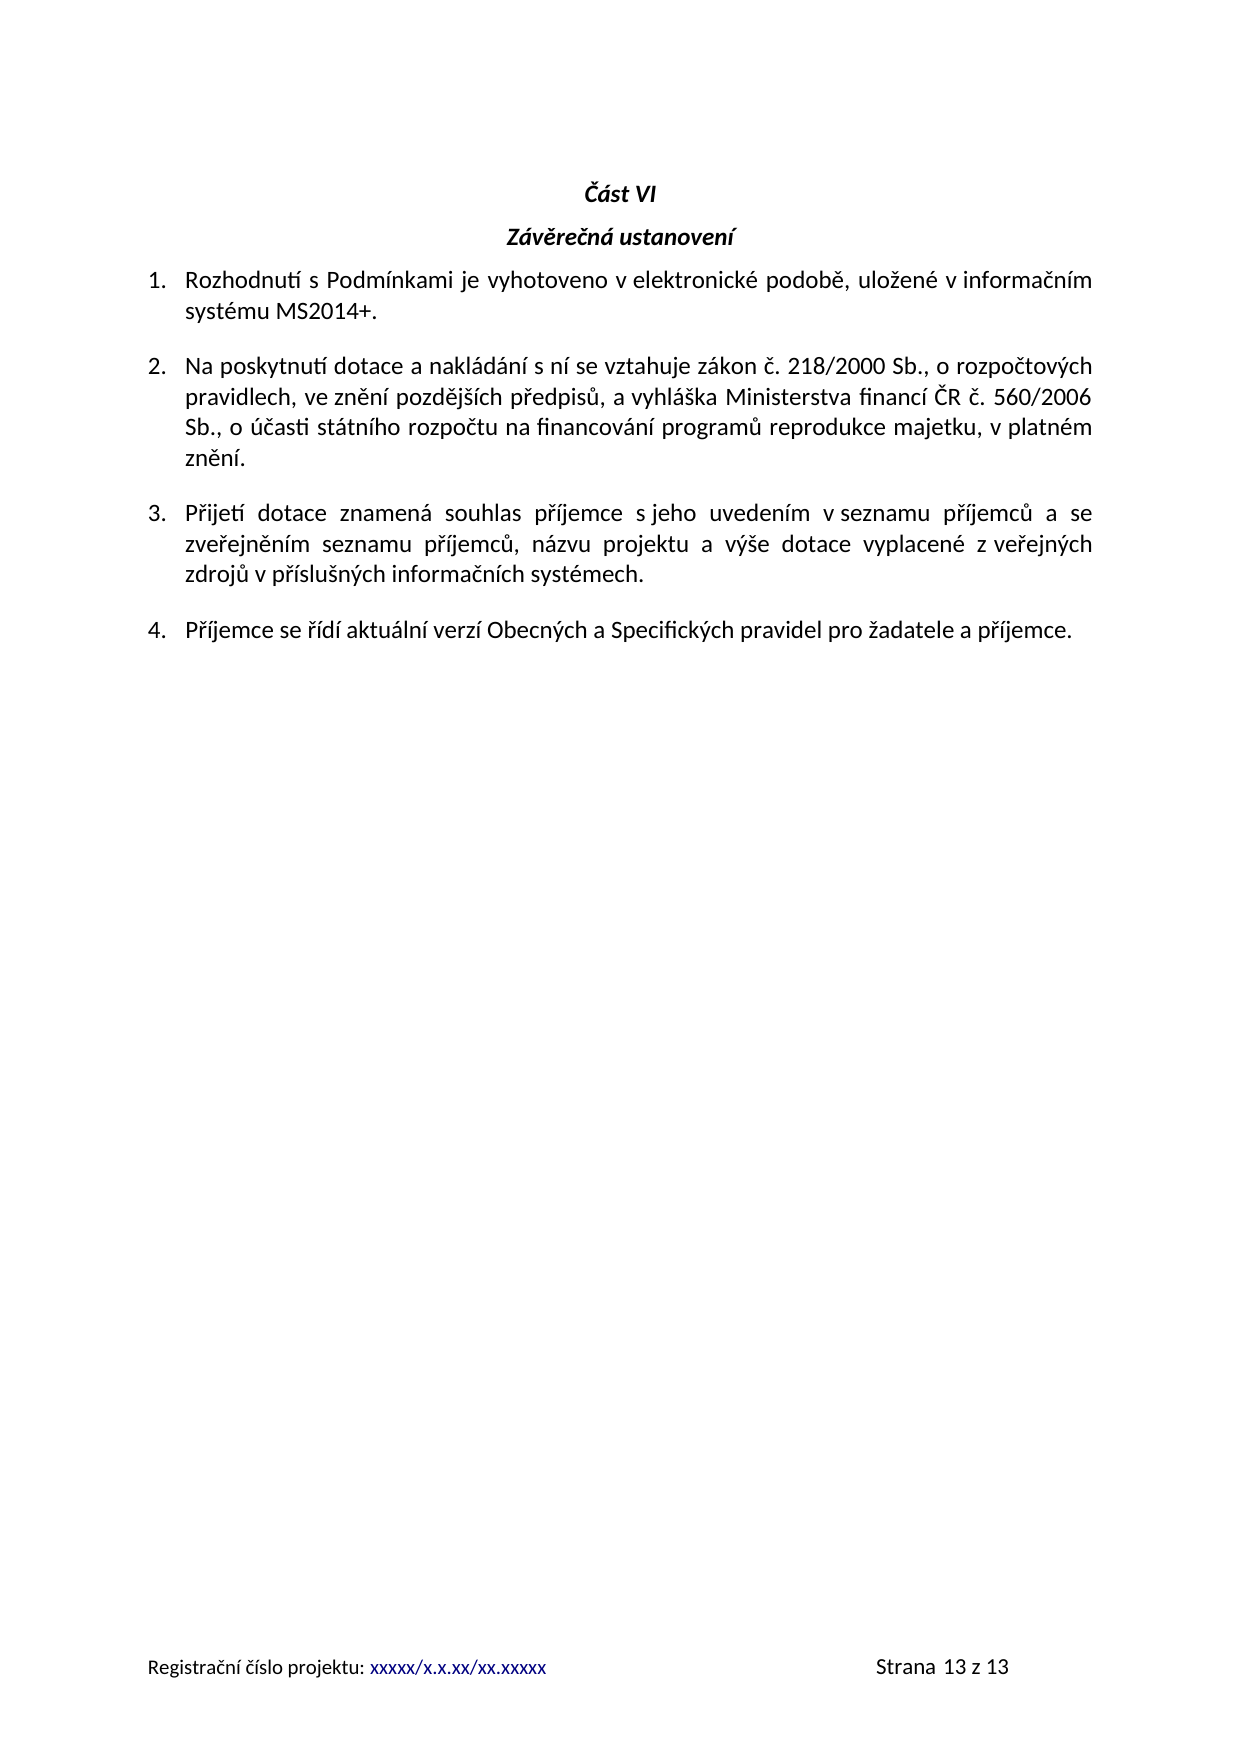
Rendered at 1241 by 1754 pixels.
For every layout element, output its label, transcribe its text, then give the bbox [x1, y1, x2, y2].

text Část VI [148, 178, 1092, 209]
list Přijetí dotace znamená souhlas příjemce s jeho uvedením v seznamu příjemců a se zveřejněním seznamu příjemců, názvu projektu a výše dotace vyplacené z veřejných zdrojů v příslušných informačních systémech. [148, 497, 1092, 589]
list Rozhodnutí s Podmínkami je vyhotoveno v elektronické podobě, uložené v informačním systému MS2014+. [148, 264, 1092, 325]
list Na poskytnutí dotace a nakládání s ní se vztahuje zákon č. 218/2000 Sb., o rozpočtových pravidlech, ve znění pozdějších předpisů, a vyhláška Ministerstva financí ČR č. 560/2006 Sb., o účasti státního rozpočtu na financování programů reprodukce majetku, v platném znění. [148, 350, 1092, 472]
text Závěrečná ustanovení [148, 221, 1092, 252]
list Příjemce se řídí aktuální verzí Obecných a Specifických pravidel pro žadatele a příjemce. [148, 614, 1093, 644]
